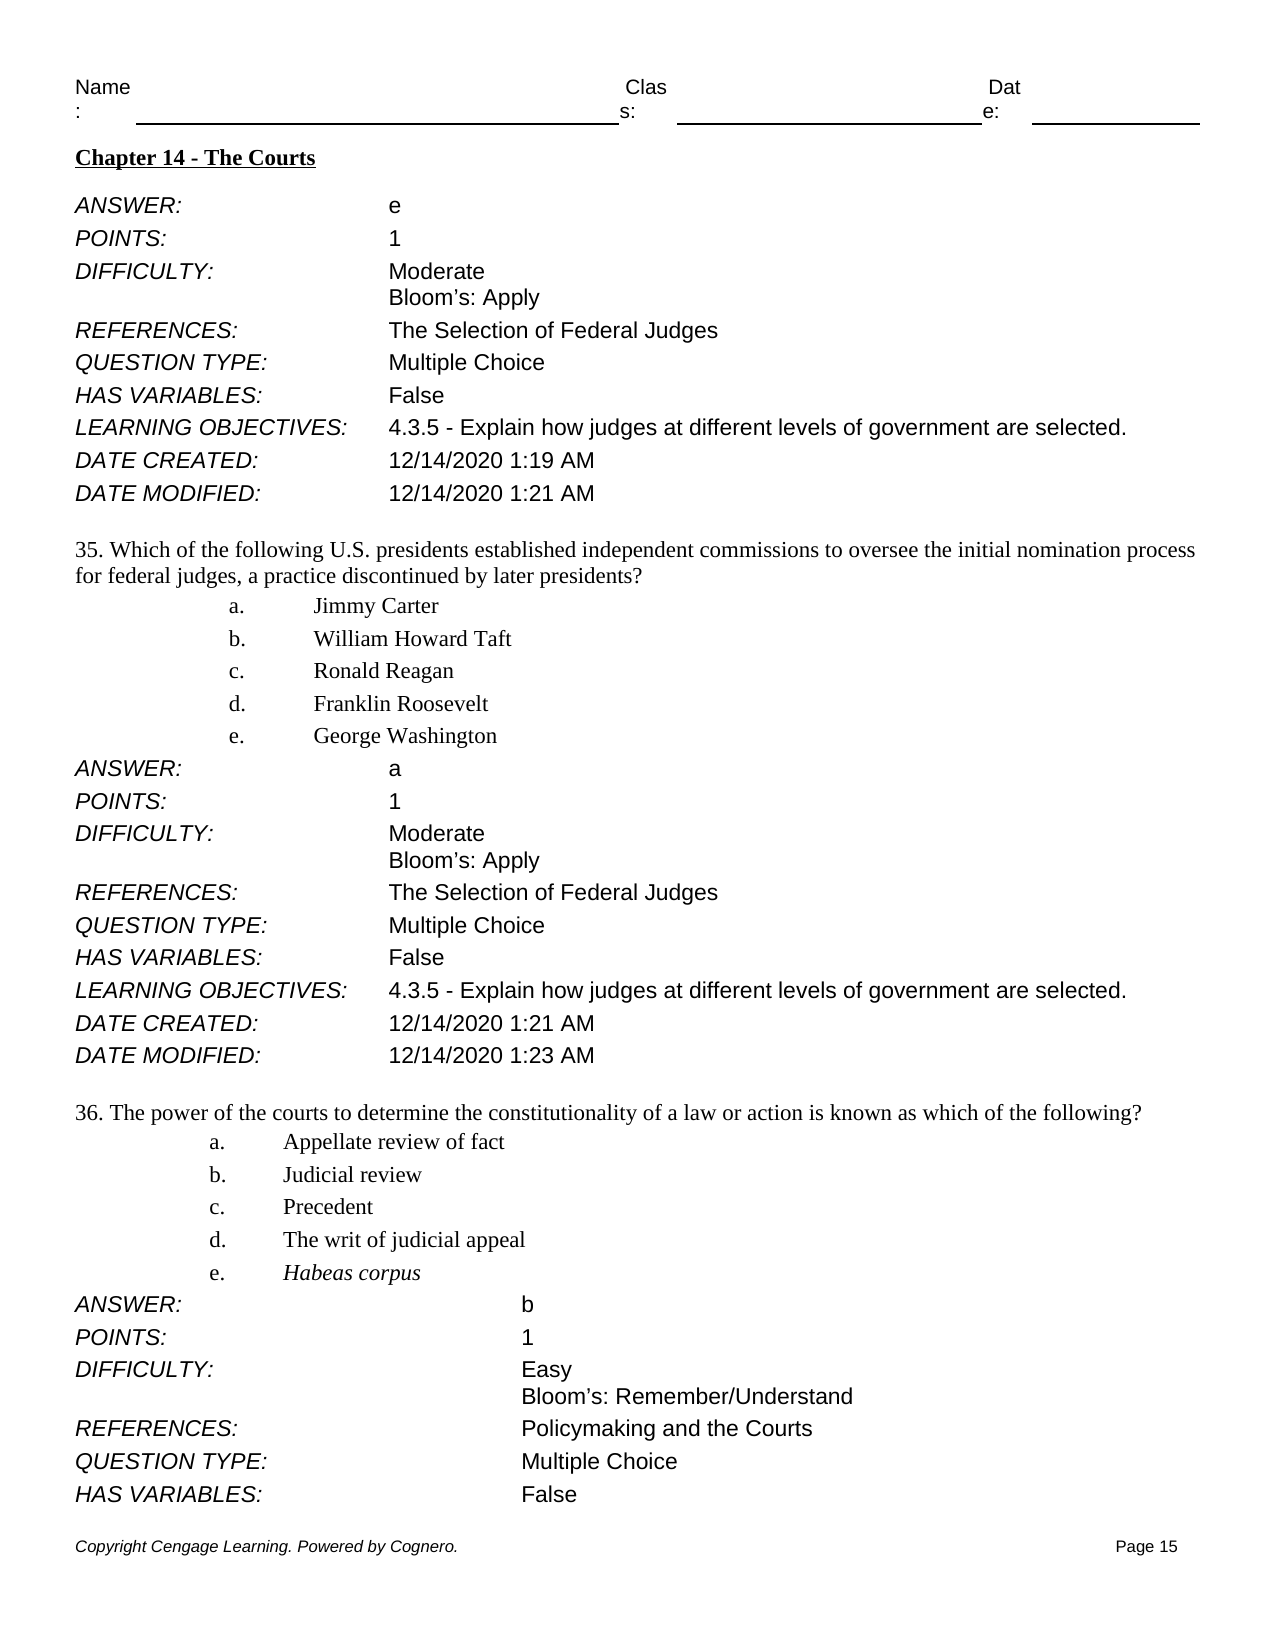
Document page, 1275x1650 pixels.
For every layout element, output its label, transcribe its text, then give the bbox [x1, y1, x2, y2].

table_header 35. Which of the following U.S. presidents established independent commissions to oversee the initial nomination process for federal judges, a practice discontinued by later presidents? [75, 536, 1200, 1072]
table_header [75, 1099, 1200, 1510]
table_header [75, 189, 1200, 509]
